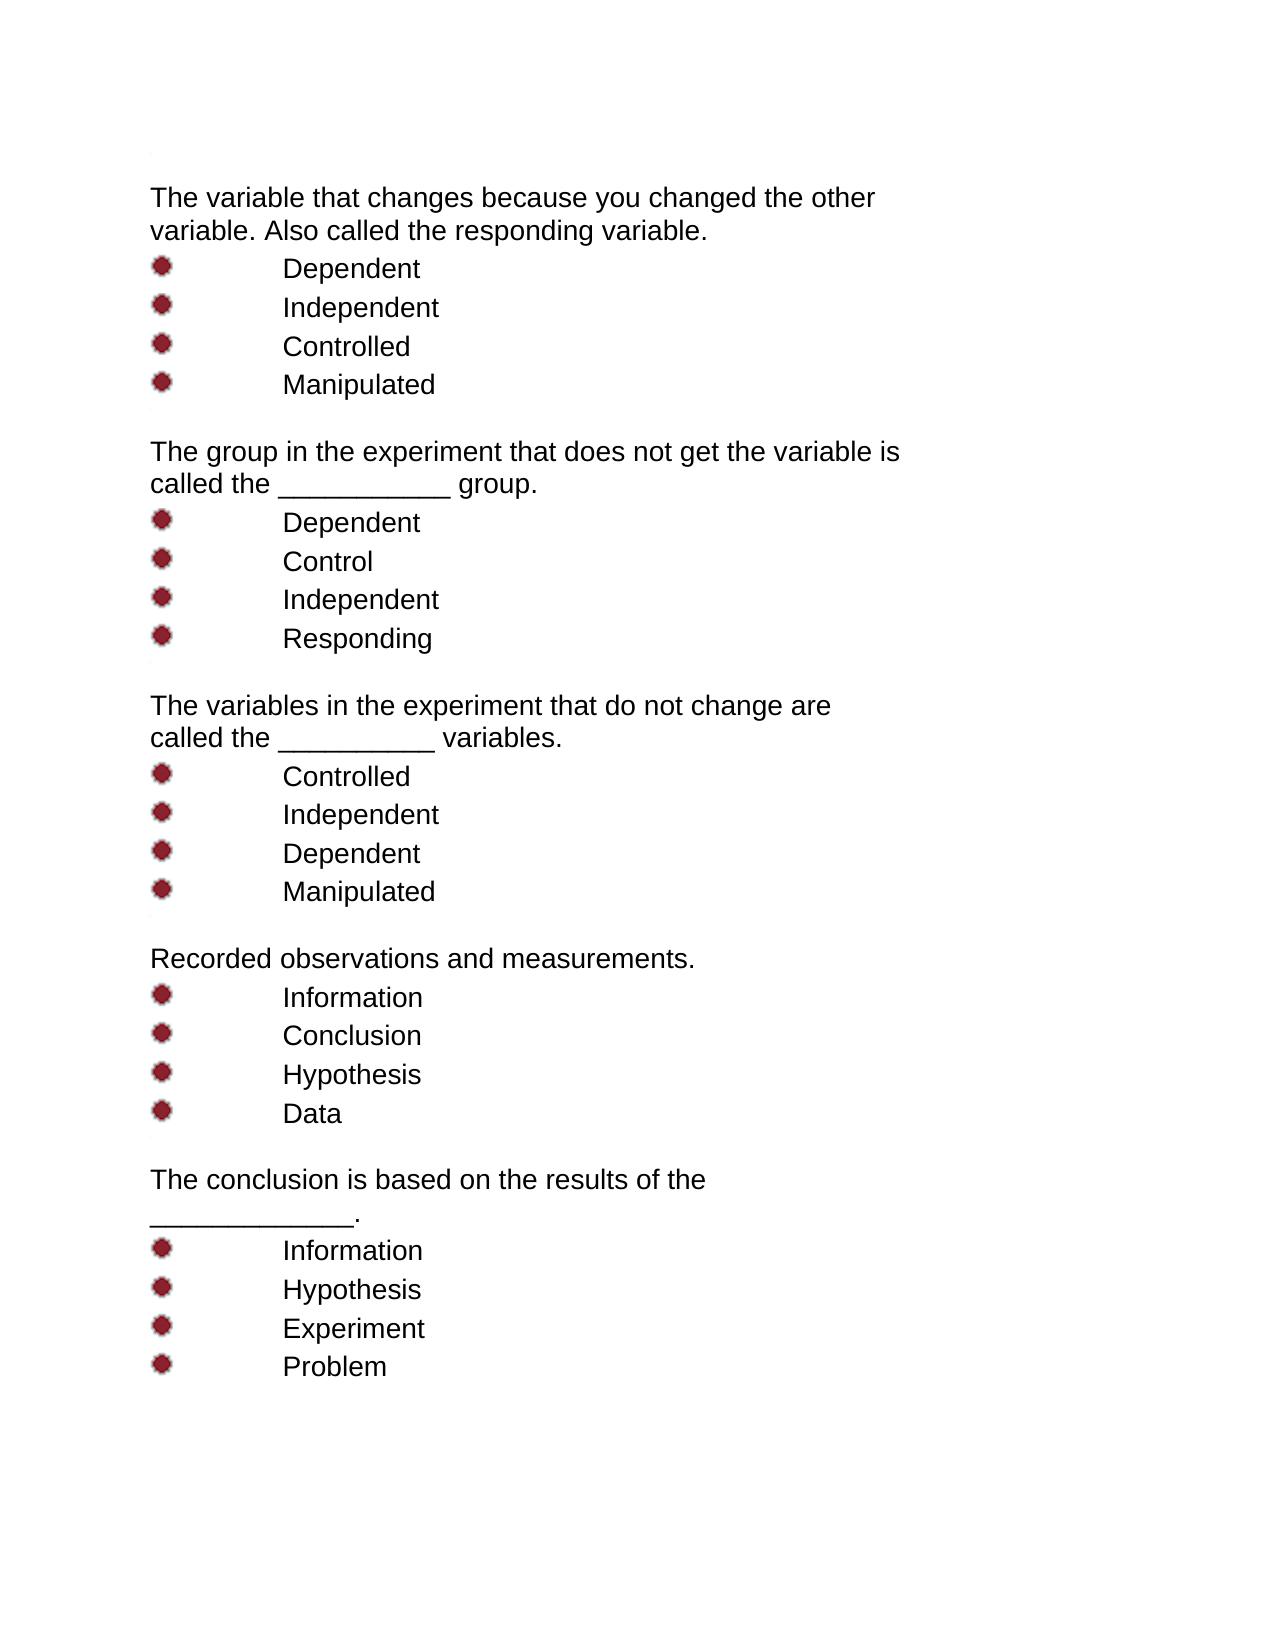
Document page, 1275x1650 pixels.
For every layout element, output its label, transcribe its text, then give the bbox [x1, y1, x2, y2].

table_cell Responding [279, 619, 906, 657]
table_cell Dependent [279, 834, 906, 872]
picture [150, 761, 174, 786]
table_cell [147, 288, 279, 326]
table_cell Control [279, 541, 906, 580]
table_cell Dependent [279, 249, 906, 288]
table_cell [147, 1309, 279, 1347]
table_cell Hypothesis [279, 1055, 906, 1093]
picture [150, 1060, 174, 1084]
table_cell [147, 1094, 279, 1132]
picture [150, 838, 174, 863]
table_cell Controlled [279, 326, 906, 365]
table_cell [147, 619, 279, 657]
table_cell Manipulated [279, 365, 906, 404]
picture [150, 1352, 174, 1376]
table_cell The variables in the experiment that do not change are called the __________ variables. [147, 657, 906, 756]
picture [150, 293, 174, 317]
table_cell Recorded observations and measurements. [147, 911, 906, 978]
table_cell [147, 365, 279, 404]
picture [150, 1021, 174, 1045]
table_cell [147, 1347, 279, 1386]
table_cell Independent [279, 795, 906, 834]
table_cell Controlled [279, 756, 906, 795]
table_cell Data [279, 1094, 906, 1132]
picture [150, 370, 174, 394]
table_cell [147, 326, 279, 365]
picture [150, 1313, 174, 1338]
table_cell Information [279, 978, 906, 1016]
table_cell [147, 978, 279, 1016]
table_cell [147, 503, 279, 541]
picture [150, 877, 174, 901]
table_cell Independent [279, 288, 906, 326]
table_cell [147, 1055, 279, 1093]
table_cell Dependent [279, 503, 906, 541]
picture [150, 1275, 174, 1299]
picture [150, 331, 174, 355]
table_cell [147, 580, 279, 619]
table_cell The variable that changes because you changed the other variable. Also called the responding variable. [147, 150, 906, 249]
picture [150, 1236, 174, 1260]
table_cell The conclusion is based on the results of the _____________. [147, 1132, 906, 1231]
table_cell [147, 872, 279, 911]
picture [150, 1098, 174, 1123]
picture [150, 982, 174, 1007]
table_cell [147, 249, 279, 288]
picture [150, 546, 174, 571]
picture [150, 623, 174, 648]
picture [150, 254, 174, 278]
table_cell Experiment [279, 1309, 906, 1347]
table_cell [147, 541, 279, 580]
table_cell Manipulated [279, 872, 906, 911]
table_cell Independent [279, 580, 906, 619]
table_cell [147, 1231, 279, 1270]
table_cell Hypothesis [279, 1270, 906, 1308]
table_cell [147, 1016, 279, 1055]
picture [150, 800, 174, 824]
table_cell The group in the experiment that does not get the variable is called the ___________ group. [147, 404, 906, 503]
table_cell [147, 756, 279, 795]
table_cell [147, 834, 279, 872]
picture [150, 508, 174, 532]
table_cell [147, 795, 279, 834]
table_cell Conclusion [279, 1016, 906, 1055]
table_cell [147, 1270, 279, 1308]
table_cell Information [279, 1231, 906, 1270]
picture [150, 585, 174, 609]
table_cell Problem [279, 1347, 906, 1386]
